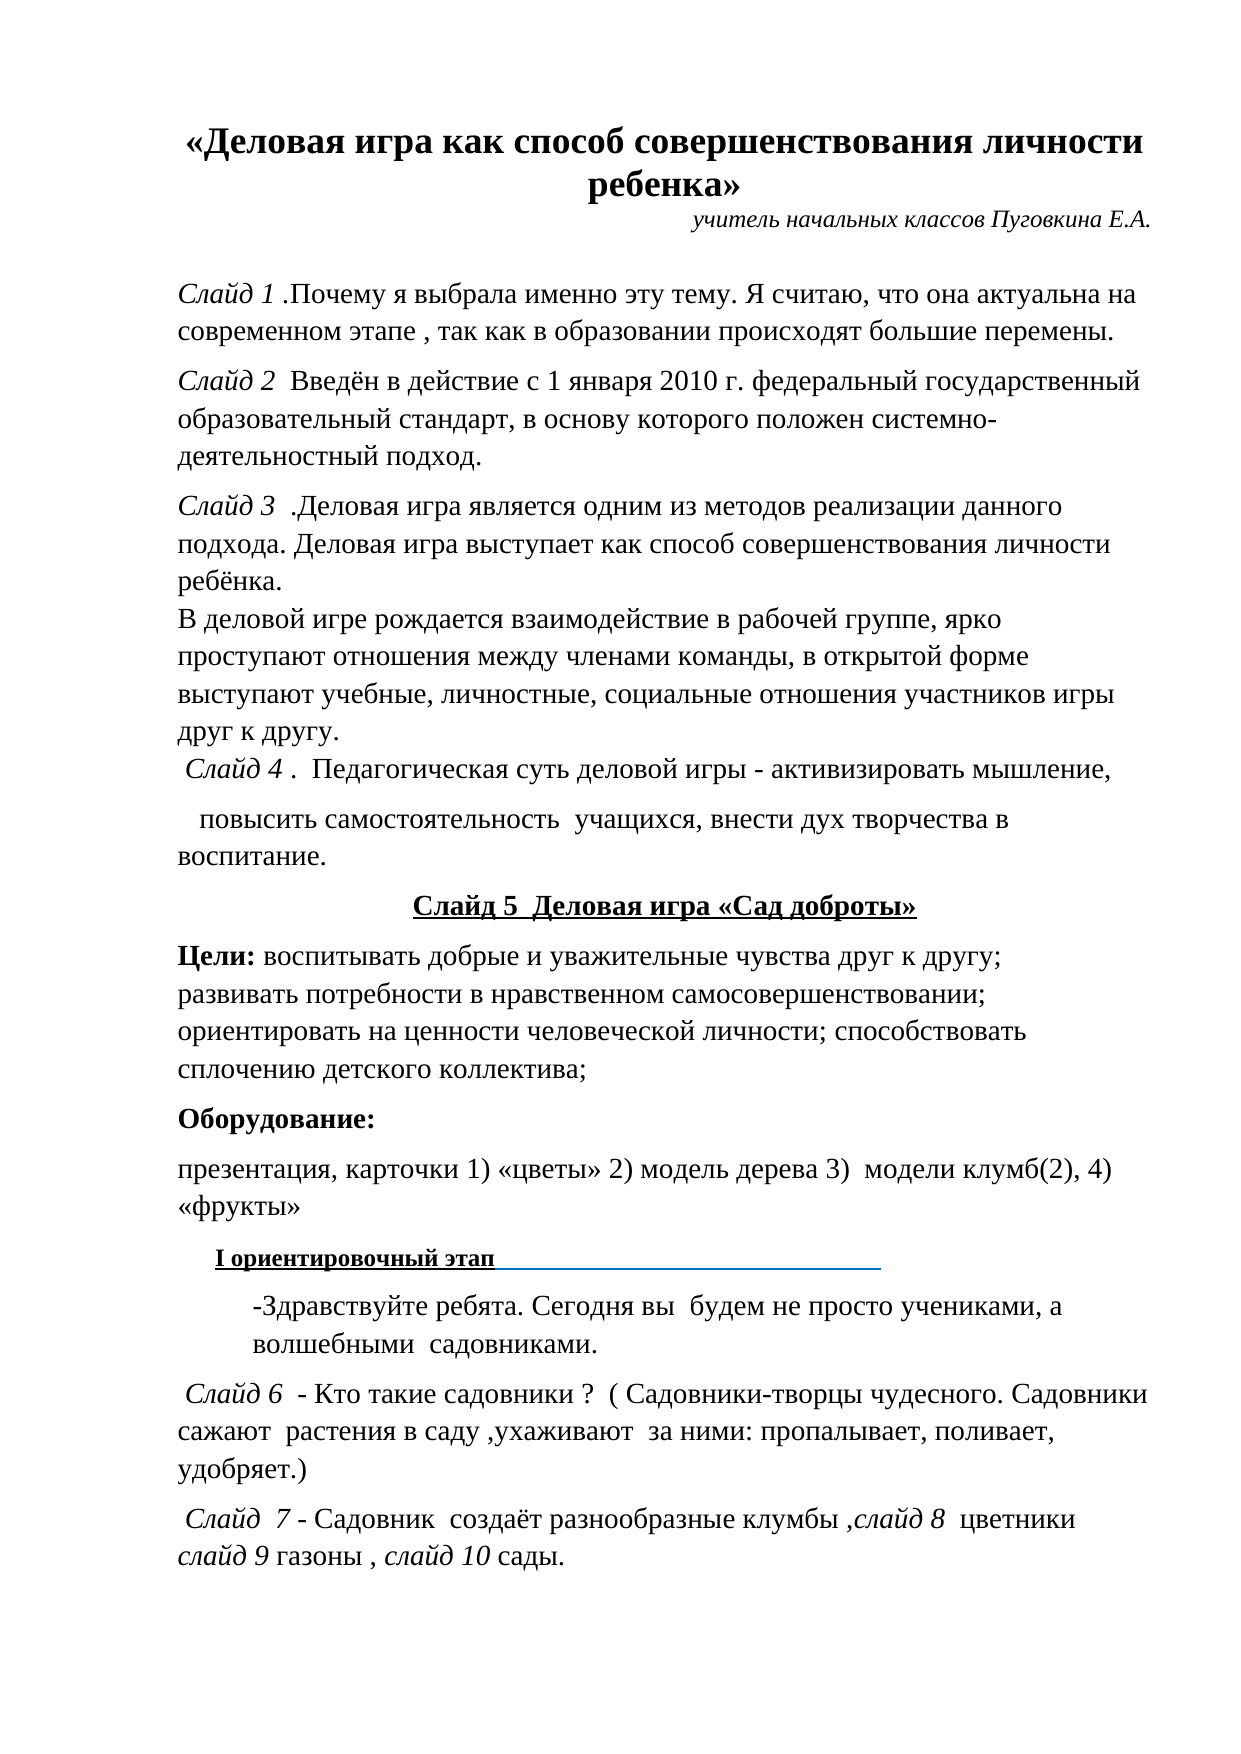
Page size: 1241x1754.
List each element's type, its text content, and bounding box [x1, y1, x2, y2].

text Слайд 2 Введён в действие с 1 января 2010 г. федеральный государственный образовательный стандарт, в основу которого положен системно-деятельностный подход. [177, 359, 1152, 472]
text учитель начальных классов Пуговкина Е.А. [177, 204, 1152, 233]
text Слайд 5 Деловая игра «Сад доброты» [177, 884, 1152, 922]
text I ориентировочный этап [215, 1234, 1152, 1272]
text Слайд 6 - Кто такие садовники ? ( Садовники-творцы чудесного. Садовники сажают растения в саду ,ухаживают за ними: пропалывает, поливает, удобряет.) [177, 1372, 1152, 1484]
text Слайд 7 - Садовник создаёт разнообразные клумбы ,слайд 8 цветники слайд 9 газоны , слайд 10 сады. [177, 1497, 1152, 1572]
text презентация, карточки 1) «цветы» 2) модель дерева 3) модели клумб(2), 4) «фрукты» [177, 1147, 1152, 1222]
text «Деловая игра как способ совершенствования личности ребенка» [177, 118, 1152, 204]
text Цели: воспитывать добрые и уважительные чувства друг к другу; развивать потребности в нравственном самосовершенствовании; ориентировать на ценности человеческой личности; способствовать сплочению детского коллектива; [177, 934, 1152, 1084]
text Слайд 1 .Почему я выбрала именно эту тему. Я считаю, что она актуальна на современном этапе , так как в образовании происходят большие перемены. [177, 272, 1152, 347]
text повысить самостоятельность учащихся, внести дух творчества в воспитание. [177, 797, 1152, 872]
text Оборудование: [177, 1097, 1152, 1134]
text -Здравствуйте ребята. Сегодня вы будем не просто учениками, а волшебными садовниками. [252, 1284, 1152, 1359]
text Слайд 3 .Деловая игра является одним из методов реализации данного подхода. Деловая игра выступает как способ совершенствования личности ребёнка. В деловой игре рождается взаимодействие в рабочей группе, ярко проступают отношения между членами команды, в открытой форме выступают учебные, личностные, социальные отношения участников игры друг к другу. Слайд 4 . Педагогическая суть деловой игры - активизировать мышление, [177, 484, 1152, 784]
